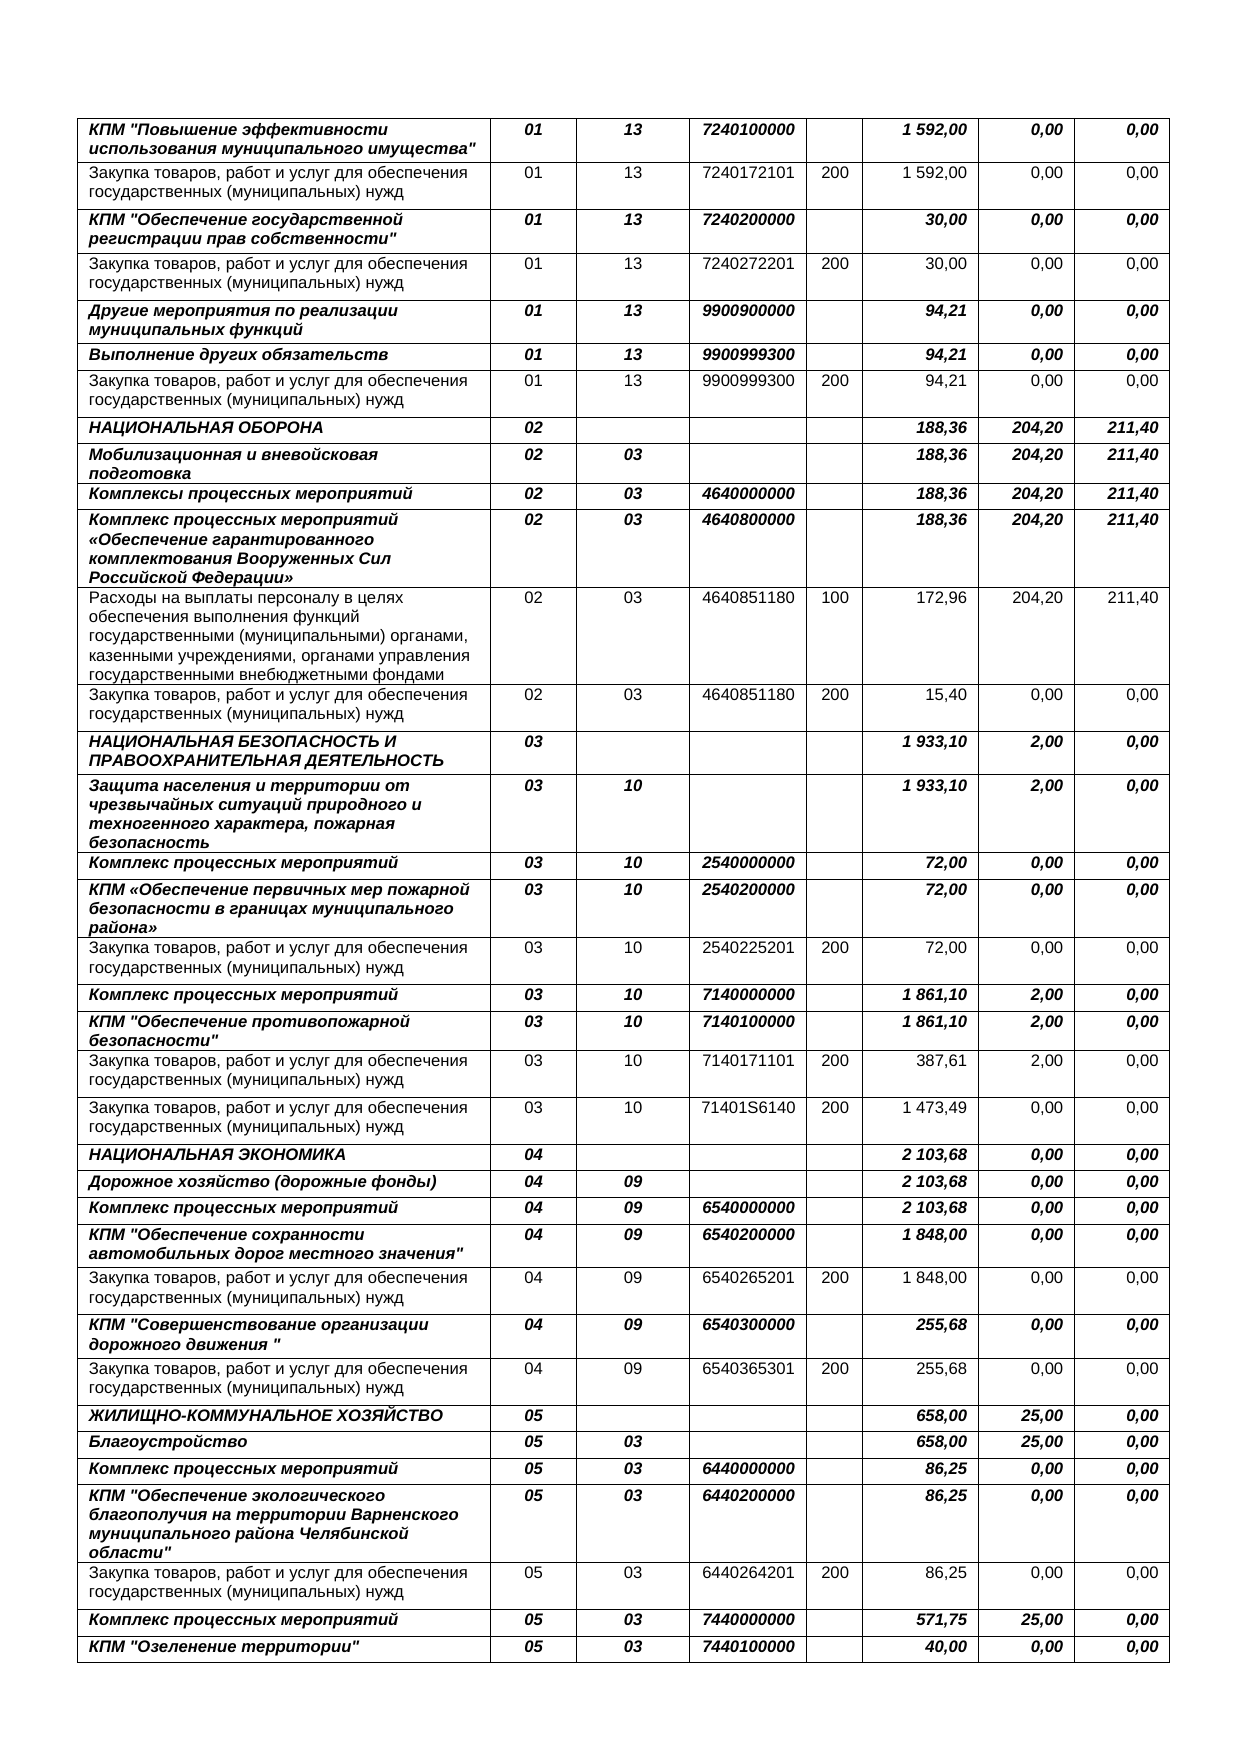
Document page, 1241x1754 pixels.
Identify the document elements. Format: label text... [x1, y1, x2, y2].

table_cell КПМ "Повышение эффективности использования муниципального имущества" [78, 119, 490, 162]
table_cell [807, 1459, 862, 1484]
table_cell 10 [577, 1098, 689, 1144]
table_cell 4640800000 [690, 510, 806, 587]
table_cell 0,00 [1075, 1268, 1169, 1314]
table_cell 02 [491, 510, 576, 587]
table_cell 0,00 [1075, 1145, 1169, 1170]
table_cell Выполнение других обязательств [78, 344, 490, 370]
table_cell 2 103,68 [863, 1145, 978, 1170]
table_cell [807, 1432, 862, 1458]
table_cell 09 [577, 1198, 689, 1223]
table_cell 94,21 [863, 344, 978, 370]
table_cell 0,00 [979, 1225, 1074, 1267]
table_cell 0,00 [1075, 880, 1169, 937]
table_cell [807, 210, 862, 253]
table_cell [690, 732, 806, 774]
table_cell 01 [491, 210, 576, 253]
table_cell 30,00 [863, 210, 978, 253]
table_cell Комплексы процессных мероприятий [78, 484, 490, 509]
table_cell 10 [577, 985, 689, 1011]
table_cell 09 [577, 1171, 689, 1197]
table_cell 03 [491, 1051, 576, 1097]
table_cell 211,40 [1075, 588, 1169, 684]
table_cell [577, 1145, 689, 1170]
table_cell [807, 1012, 862, 1050]
table_cell [807, 301, 862, 343]
table_cell 09 [577, 1315, 689, 1358]
table_cell [690, 444, 806, 483]
table_cell 0,00 [979, 1459, 1074, 1484]
table_cell 200 [807, 1563, 862, 1609]
table_cell Закупка товаров, работ и услуг для обеспечения государственных (муниципальных) нужд [78, 1098, 490, 1144]
table_cell [807, 985, 862, 1011]
table_cell 0,00 [1075, 254, 1169, 299]
table_cell [690, 775, 806, 852]
table_cell 02 [491, 418, 576, 443]
table_cell 6440000000 [690, 1459, 806, 1484]
table_cell 86,25 [863, 1459, 978, 1484]
table_cell 04 [491, 1359, 576, 1405]
table_cell 255,68 [863, 1315, 978, 1358]
table_cell 2,00 [979, 732, 1074, 774]
table_cell 0,00 [1075, 1315, 1169, 1358]
table_cell 9900999300 [690, 371, 806, 417]
table_cell [807, 510, 862, 587]
table_cell 211,40 [1075, 510, 1169, 587]
table_cell 0,00 [1075, 1432, 1169, 1458]
table_cell [807, 1637, 862, 1662]
table_cell 188,36 [863, 418, 978, 443]
table_cell 0,00 [979, 119, 1074, 162]
table_cell 1 592,00 [863, 119, 978, 162]
table_cell 6540300000 [690, 1315, 806, 1358]
table_cell 658,00 [863, 1406, 978, 1431]
table_cell 211,40 [1075, 484, 1169, 509]
table_cell 05 [491, 1637, 576, 1662]
table_cell 0,00 [979, 1359, 1074, 1405]
table_cell 0,00 [979, 1145, 1074, 1170]
table_cell Комплекс процессных мероприятий [78, 1198, 490, 1223]
table_cell Комплекс процессных мероприятий [78, 1459, 490, 1484]
table_cell [807, 119, 862, 162]
table_cell НАЦИОНАЛЬНАЯ БЕЗОПАСНОСТЬ И ПРАВООХРАНИТЕЛЬНАЯ ДЕЯТЕЛЬНОСТЬ [78, 732, 490, 774]
table_cell 30,00 [863, 254, 978, 299]
table_cell КПМ "Обеспечение сохранности автомобильных дорог местного значения" [78, 1225, 490, 1267]
table_cell 01 [491, 301, 576, 343]
table_cell 9900900000 [690, 301, 806, 343]
table_cell КПМ "Обеспечение государственной регистрации прав собственности" [78, 210, 490, 253]
table_cell 0,00 [1075, 210, 1169, 253]
table_cell Защита населения и территории от чрезвычайных ситуаций природного и техногенного характера, пожарная безопасность [78, 775, 490, 852]
table_cell 188,36 [863, 510, 978, 587]
table_cell 0,00 [1075, 1406, 1169, 1431]
table_cell 7140100000 [690, 1012, 806, 1050]
table_cell 25,00 [979, 1610, 1074, 1636]
table_cell 05 [491, 1406, 576, 1431]
table_cell 03 [577, 588, 689, 684]
table_cell 86,25 [863, 1563, 978, 1609]
table_cell 0,00 [1075, 371, 1169, 417]
table_cell КПМ "Совершенствование организации дорожного движения " [78, 1315, 490, 1358]
table_cell 05 [491, 1485, 576, 1562]
table_cell 7240172101 [690, 163, 806, 209]
table_cell 211,40 [1075, 444, 1169, 483]
table_cell 0,00 [979, 1485, 1074, 1562]
table_cell 2,00 [979, 775, 1074, 852]
table_cell 09 [577, 1225, 689, 1267]
table_cell 72,00 [863, 853, 978, 879]
table_cell [807, 1171, 862, 1197]
table_cell 0,00 [979, 1315, 1074, 1358]
table_cell 0,00 [979, 1637, 1074, 1662]
table_cell 0,00 [979, 685, 1074, 731]
table_cell 02 [491, 685, 576, 731]
table_cell [807, 418, 862, 443]
table_cell 200 [807, 371, 862, 417]
table_cell 4640851180 [690, 685, 806, 731]
table_cell 0,00 [1075, 1051, 1169, 1097]
table_cell Закупка товаров, работ и услуг для обеспечения государственных (муниципальных) нужд [78, 938, 490, 984]
table_cell 0,00 [1075, 1485, 1169, 1562]
table_cell Закупка товаров, работ и услуг для обеспечения государственных (муниципальных) нужд [78, 1051, 490, 1097]
table_cell 0,00 [979, 1098, 1074, 1144]
table_cell 04 [491, 1268, 576, 1314]
table_cell 0,00 [1075, 775, 1169, 852]
table_cell 0,00 [979, 880, 1074, 937]
table_cell 13 [577, 344, 689, 370]
table_cell 204,20 [979, 418, 1074, 443]
table_cell Расходы на выплаты персоналу в целях обеспечения выполнения функций государственными (муниципальными) органами, казенными учреждениями, органами управления государственными внебюджетными фондами [78, 588, 490, 684]
table_cell 0,00 [979, 163, 1074, 209]
table_cell [807, 1145, 862, 1170]
table_cell 200 [807, 1359, 862, 1405]
table_cell 2540200000 [690, 880, 806, 937]
table_cell 1 848,00 [863, 1268, 978, 1314]
table_cell 10 [577, 1051, 689, 1097]
table_cell 0,00 [1075, 1098, 1169, 1144]
table_cell 200 [807, 254, 862, 299]
table_cell [690, 1171, 806, 1197]
table_cell 05 [491, 1563, 576, 1609]
table_cell 571,75 [863, 1610, 978, 1636]
table_cell 100 [807, 588, 862, 684]
table_cell 2,00 [979, 1051, 1074, 1097]
table_cell 1 861,10 [863, 985, 978, 1011]
table_cell 0,00 [1075, 1359, 1169, 1405]
table_cell 0,00 [1075, 1171, 1169, 1197]
table_cell 03 [491, 985, 576, 1011]
table_cell 10 [577, 1012, 689, 1050]
table_cell [577, 732, 689, 774]
table_cell 1 592,00 [863, 163, 978, 209]
table_cell Благоустройство [78, 1432, 490, 1458]
table_cell 188,36 [863, 444, 978, 483]
table_cell 03 [577, 1563, 689, 1609]
table_cell [690, 418, 806, 443]
table_cell 04 [491, 1198, 576, 1223]
table_cell 40,00 [863, 1637, 978, 1662]
table_cell 6440264201 [690, 1563, 806, 1609]
table_cell 1 848,00 [863, 1225, 978, 1267]
table_cell 0,00 [979, 853, 1074, 879]
table_cell 9900999300 [690, 344, 806, 370]
table_cell 13 [577, 163, 689, 209]
table_cell [690, 1406, 806, 1431]
table_cell 4640851180 [690, 588, 806, 684]
table_cell 0,00 [1075, 344, 1169, 370]
table_cell 03 [491, 938, 576, 984]
table_cell 25,00 [979, 1406, 1074, 1431]
table_cell Закупка товаров, работ и услуг для обеспечения государственных (муниципальных) нужд [78, 1268, 490, 1314]
table_cell Закупка товаров, работ и услуг для обеспечения государственных (муниципальных) нужд [78, 1359, 490, 1405]
table_cell 7140171101 [690, 1051, 806, 1097]
table_cell НАЦИОНАЛЬНАЯ ОБОРОНА [78, 418, 490, 443]
table_cell 03 [577, 1459, 689, 1484]
table_cell 03 [577, 484, 689, 509]
table_cell 03 [577, 1485, 689, 1562]
table_cell [807, 1610, 862, 1636]
table_cell 172,96 [863, 588, 978, 684]
table_cell 04 [491, 1171, 576, 1197]
table_cell 2 103,68 [863, 1171, 978, 1197]
table_cell 13 [577, 371, 689, 417]
table_cell 03 [577, 510, 689, 587]
table_cell 200 [807, 1051, 862, 1097]
table_cell 204,20 [979, 444, 1074, 483]
table_cell 04 [491, 1145, 576, 1170]
table_cell 0,00 [1075, 1198, 1169, 1223]
table_cell 2 103,68 [863, 1198, 978, 1223]
table_cell 2540225201 [690, 938, 806, 984]
table_cell 71401S6140 [690, 1098, 806, 1144]
table_cell [807, 732, 862, 774]
table_cell Закупка товаров, работ и услуг для обеспечения государственных (муниципальных) нужд [78, 163, 490, 209]
table_cell [807, 484, 862, 509]
table_cell 7140000000 [690, 985, 806, 1011]
table_cell 03 [491, 1098, 576, 1144]
table_cell 01 [491, 163, 576, 209]
table_cell 0,00 [1075, 119, 1169, 162]
table_cell [807, 880, 862, 937]
table_cell 04 [491, 1315, 576, 1358]
table_cell [807, 1198, 862, 1223]
table_cell 0,00 [1075, 1563, 1169, 1609]
table_cell 0,00 [979, 1198, 1074, 1223]
table_cell 0,00 [1075, 1637, 1169, 1662]
table_cell 0,00 [979, 210, 1074, 253]
table_cell 7240200000 [690, 210, 806, 253]
table_cell 387,61 [863, 1051, 978, 1097]
table_cell 200 [807, 938, 862, 984]
table_cell 204,20 [979, 510, 1074, 587]
table_cell КПМ "Обеспечение экологического благополучия на территории Варненского муниципального района Челябинской области" [78, 1485, 490, 1562]
table_cell [807, 1485, 862, 1562]
table_cell 86,25 [863, 1485, 978, 1562]
table_cell 658,00 [863, 1432, 978, 1458]
table_cell 03 [491, 732, 576, 774]
table_cell 05 [491, 1459, 576, 1484]
table_cell [807, 444, 862, 483]
table_cell 05 [491, 1432, 576, 1458]
table_cell [807, 775, 862, 852]
table_cell 6540000000 [690, 1198, 806, 1223]
table_cell 7240100000 [690, 119, 806, 162]
table_cell [690, 1145, 806, 1170]
table_cell 0,00 [1075, 1459, 1169, 1484]
table_cell Комплекс процессных мероприятий [78, 1610, 490, 1636]
table_cell 03 [491, 775, 576, 852]
table_cell 0,00 [1075, 853, 1169, 879]
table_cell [78, 1563, 490, 1609]
table_cell 94,21 [863, 371, 978, 417]
table_cell [807, 853, 862, 879]
table_cell 0,00 [1075, 1610, 1169, 1636]
table_cell 255,68 [863, 1359, 978, 1405]
table_cell 2,00 [979, 985, 1074, 1011]
table_cell КПМ "Обеспечение противопожарной безопасности" [78, 1012, 490, 1050]
table_cell 188,36 [863, 484, 978, 509]
table_cell 15,40 [863, 685, 978, 731]
table_cell 03 [491, 880, 576, 937]
table_cell Закупка товаров, работ и услуг для обеспечения государственных (муниципальных) нужд [78, 371, 490, 417]
table_cell Комплекс процессных мероприятий [78, 853, 490, 879]
table_cell 0,00 [1075, 938, 1169, 984]
table_cell 200 [807, 685, 862, 731]
table_cell 72,00 [863, 880, 978, 937]
table_cell 0,00 [979, 938, 1074, 984]
table_cell [807, 1225, 862, 1267]
table_cell 0,00 [1075, 163, 1169, 209]
table_cell 03 [577, 1432, 689, 1458]
table_cell 0,00 [979, 344, 1074, 370]
table_cell Мобилизационная и вневойсковая подготовка [78, 444, 490, 483]
table_cell 03 [577, 444, 689, 483]
table_cell 01 [491, 119, 576, 162]
table_cell Закупка товаров, работ и услуг для обеспечения государственных (муниципальных) нужд [78, 685, 490, 731]
table_cell 02 [491, 588, 576, 684]
table_cell Комплекс процессных мероприятий «Обеспечение гарантированного комплектования Вооруженных Сил Российской Федерации» [78, 510, 490, 587]
table_cell 01 [491, 371, 576, 417]
table_cell 03 [491, 1012, 576, 1050]
table_cell 0,00 [979, 301, 1074, 343]
table_cell 204,20 [979, 588, 1074, 684]
table_cell Комплекс процессных мероприятий [78, 985, 490, 1011]
table_cell 6440200000 [690, 1485, 806, 1562]
table_cell 13 [577, 210, 689, 253]
table_cell 09 [577, 1268, 689, 1314]
table_cell 02 [491, 484, 576, 509]
table_cell НАЦИОНАЛЬНАЯ ЭКОНОМИКА [78, 1145, 490, 1170]
table_cell 1 861,10 [863, 1012, 978, 1050]
table_cell 0,00 [1075, 1225, 1169, 1267]
table_cell 01 [491, 254, 576, 299]
table_cell 13 [577, 254, 689, 299]
table_cell 0,00 [979, 371, 1074, 417]
table_cell 94,21 [863, 301, 978, 343]
table_cell 03 [577, 685, 689, 731]
table_cell [807, 1406, 862, 1431]
table_cell КПМ «Обеспечение первичных мер пожарной безопасности в границах муниципального района» [78, 880, 490, 937]
table_cell 05 [491, 1610, 576, 1636]
table_cell 0,00 [1075, 732, 1169, 774]
table_cell 0,00 [979, 1563, 1074, 1609]
table_cell 0,00 [979, 254, 1074, 299]
table_cell ЖИЛИЩНО-КОММУНАЛЬНОЕ ХОЗЯЙСТВО [78, 1406, 490, 1431]
table_cell 04 [491, 1225, 576, 1267]
table_cell 7440100000 [690, 1637, 806, 1662]
table_cell 72,00 [863, 938, 978, 984]
table_cell 7440000000 [690, 1610, 806, 1636]
table_cell 0,00 [1075, 1012, 1169, 1050]
table_cell 25,00 [979, 1432, 1074, 1458]
table_cell 01 [491, 344, 576, 370]
table_cell 6540265201 [690, 1268, 806, 1314]
table_cell 0,00 [979, 1268, 1074, 1314]
table_cell 7240272201 [690, 254, 806, 299]
table_cell 6540200000 [690, 1225, 806, 1267]
table_cell 09 [577, 1359, 689, 1405]
table_cell 03 [577, 1610, 689, 1636]
table_cell Закупка товаров, работ и услуг для обеспечения государственных (муниципальных) нужд [78, 254, 490, 299]
table_cell Дорожное хозяйство (дорожные фонды) [78, 1171, 490, 1197]
table_cell 10 [577, 880, 689, 937]
table_cell 10 [577, 938, 689, 984]
table_cell 2540000000 [690, 853, 806, 879]
table_cell 03 [577, 1637, 689, 1662]
table_cell 13 [577, 119, 689, 162]
table_cell КПМ "Озеленение территории" [78, 1637, 490, 1662]
table_cell [807, 1315, 862, 1358]
table_cell [690, 1432, 806, 1458]
table_cell 4640000000 [690, 484, 806, 509]
table_cell [577, 1406, 689, 1431]
table_cell 2,00 [979, 1012, 1074, 1050]
table_cell 204,20 [979, 484, 1074, 509]
table_cell 0,00 [1075, 985, 1169, 1011]
table_cell 1 473,49 [863, 1098, 978, 1144]
table_cell 0,00 [1075, 301, 1169, 343]
table_cell 200 [807, 1098, 862, 1144]
table_cell 03 [491, 853, 576, 879]
table_cell 0,00 [979, 1171, 1074, 1197]
table_cell 10 [577, 853, 689, 879]
table_cell 10 [577, 775, 689, 852]
table_cell 1 933,10 [863, 775, 978, 852]
table_cell 0,00 [1075, 685, 1169, 731]
table_cell [807, 344, 862, 370]
table_cell 211,40 [1075, 418, 1169, 443]
table_cell 200 [807, 163, 862, 209]
table_cell 6540365301 [690, 1359, 806, 1405]
table_cell [577, 418, 689, 443]
table_cell Другие мероприятия по реализации муниципальных функций [78, 301, 490, 343]
table_cell 13 [577, 301, 689, 343]
table_cell 200 [807, 1268, 862, 1314]
table_cell 1 933,10 [863, 732, 978, 774]
table_cell 02 [491, 444, 576, 483]
